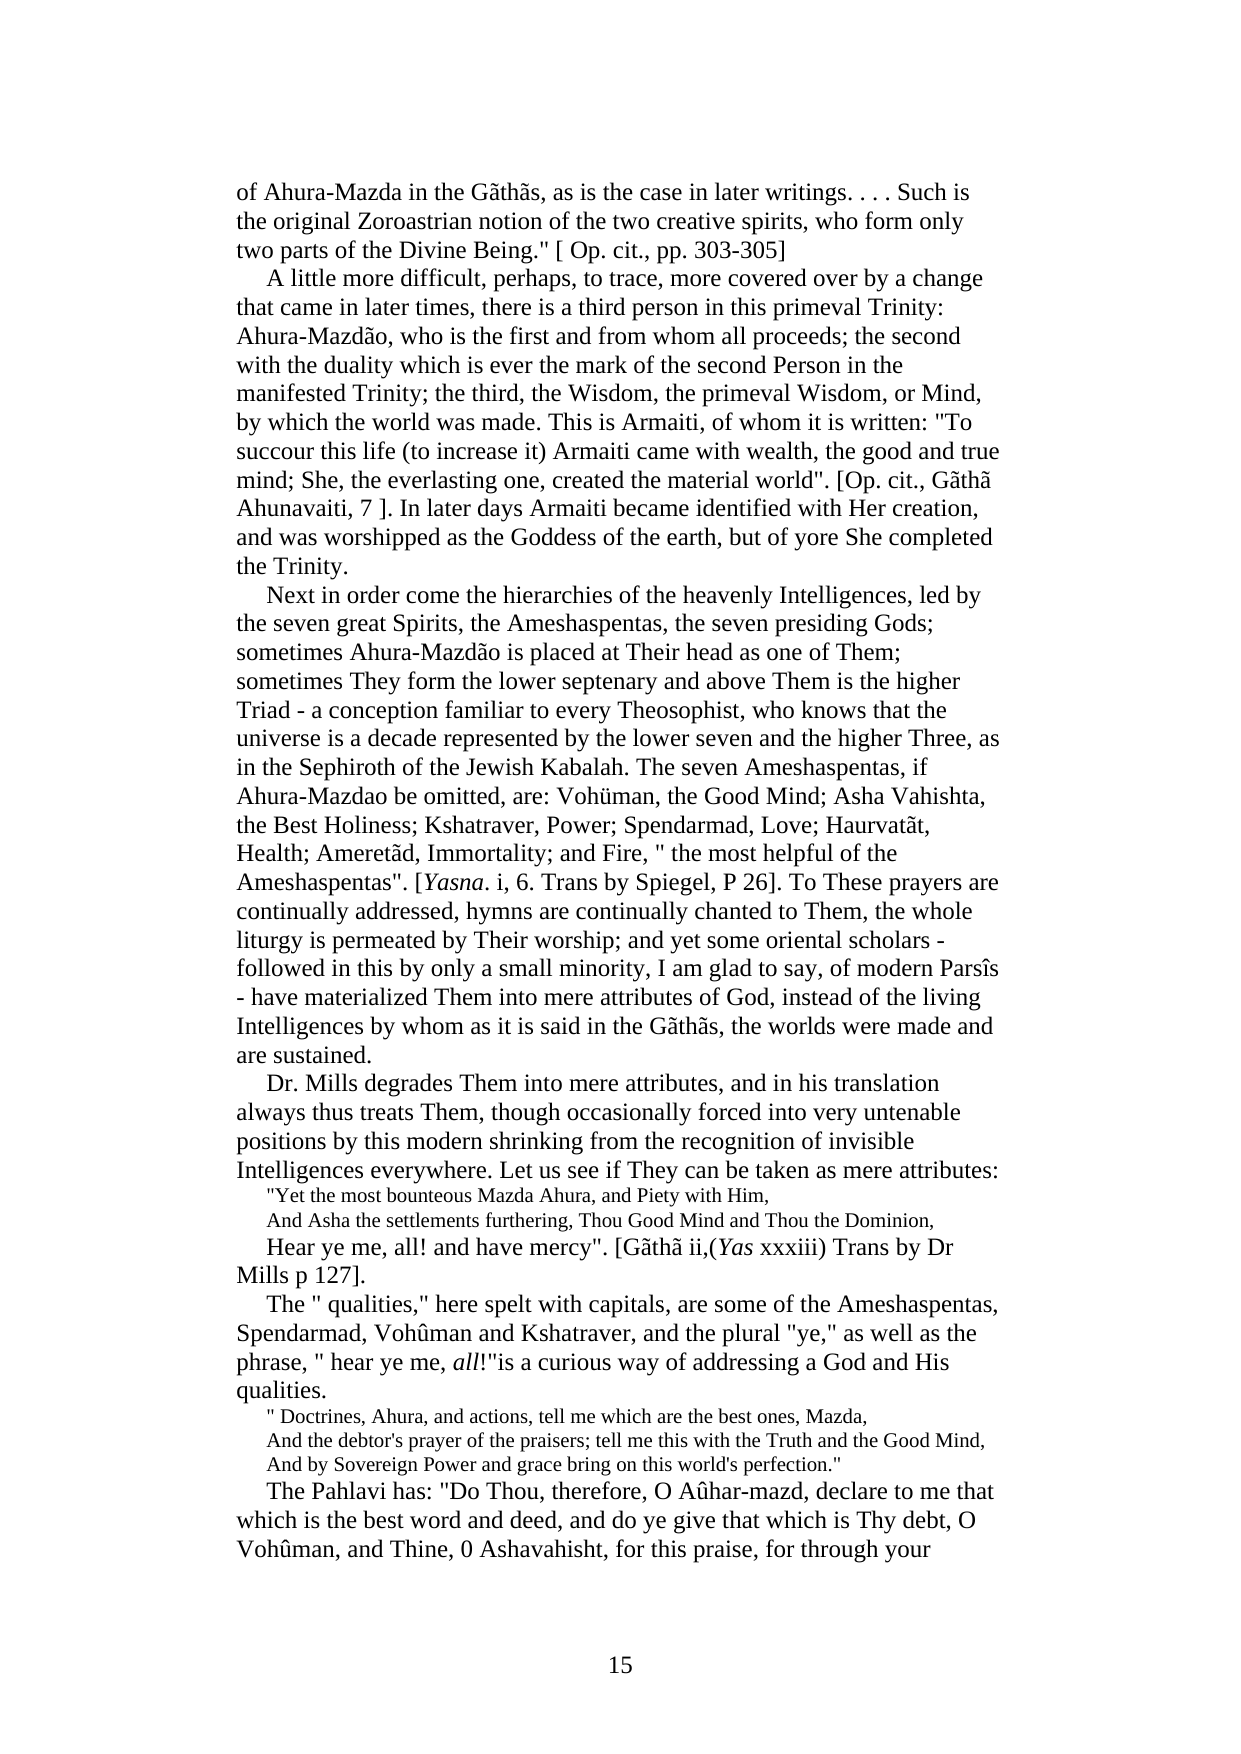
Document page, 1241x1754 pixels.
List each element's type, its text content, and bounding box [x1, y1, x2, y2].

text And by Sovereign Power and grace bring on this world's perfection." [236, 1452, 1004, 1476]
text A little more difficult, perhaps, to trace, more covered over by a change that came in later times, there is a third person in this primeval Trinity: Ahura-Mazdão, who is the first and from whom all proceeds; the second with the duality which is ever the mark of the second Person in the manifested Trinity; the third, the Wisdom, the primeval Wisdom, or Mind, by which the world was made. This is Armaiti, of whom it is written: "To succour this life (to increase it) Armaiti came with wealth, the good and true mind; She, the everlasting one, created the material world". [Op. cit., Gãthã Ahunavaiti, 7 ]. In later days Armaiti became identified with Her creation, and was worshipped as the Goddess of the earth, but of yore She completed the Trinity. [236, 263, 1004, 580]
text Dr. Mills degrades Them into mere attributes, and in his translation always thus treats Them, though occasionally forced into very untenable positions by this modern shrinking from the recognition of invisible Intelligences everywhere. Let us see if They can be taken as mere attributes: [236, 1068, 1004, 1183]
text Hear ye me, all! and have mercy". [Gãthã ii,(Yas xxxiii) Trans by Dr Mills p 127]. [236, 1232, 1004, 1289]
text " Doctrines, Ahura, and actions, tell me which are the best ones, Mazda, [236, 1404, 1004, 1428]
text Next in order come the hierarchies of the heavenly Intelligences, led by the seven great Spirits, the Ameshaspentas, the seven presiding Gods; sometimes Ahura-Mazdão is placed at Their head as one of Them; sometimes They form the lower septenary and above Them is the higher Triad - a conception familiar to every Theosophist, who knows that the universe is a decade represented by the lower seven and the higher Three, as in the Sephiroth of the Jewish Kabalah. The seven Ameshaspentas, if Ahura-Mazdao be omitted, are: Vohüman, the Good Mind; Asha Vahishta, the Best Holiness; Kshatraver, Power; Spendarmad, Love; Haurvatãt, Health; Ameretãd, Immortality; and Fire, " the most helpful of the Ameshaspentas". [Yasna. i, 6. Trans by Spiegel, P 26]. To These prayers are continually addressed, hymns are continually chanted to Them, the whole liturgy is permeated by Their worship; and yet some oriental scholars - followed in this by only a small minority, I am glad to say, of modern Parsîs - have materialized Them into mere attributes of God, instead of the living Intelligences by whom as it is said in the Gãthãs, the worlds were made and are sustained. [236, 580, 1004, 1068]
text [236, 177, 1004, 263]
text And Asha the settlements furthering, Thou Good Mind and Thou the Dominion, [236, 1207, 1004, 1232]
text And the debtor's prayer of the praisers; tell me this with the Truth and the Good Mind, [236, 1428, 1004, 1452]
text The " qualities," here spelt with capitals, are some of the Ameshaspentas, Spendarmad, Vohûman and Kshatraver, and the plural "ye," as well as the phrase, " hear ye me, all!"is a curious way of addressing a God and His qualities. [236, 1289, 1004, 1404]
text "Yet the most bounteous Mazda Ahura, and Piety with Him, [236, 1183, 1004, 1207]
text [236, 1476, 1004, 1562]
